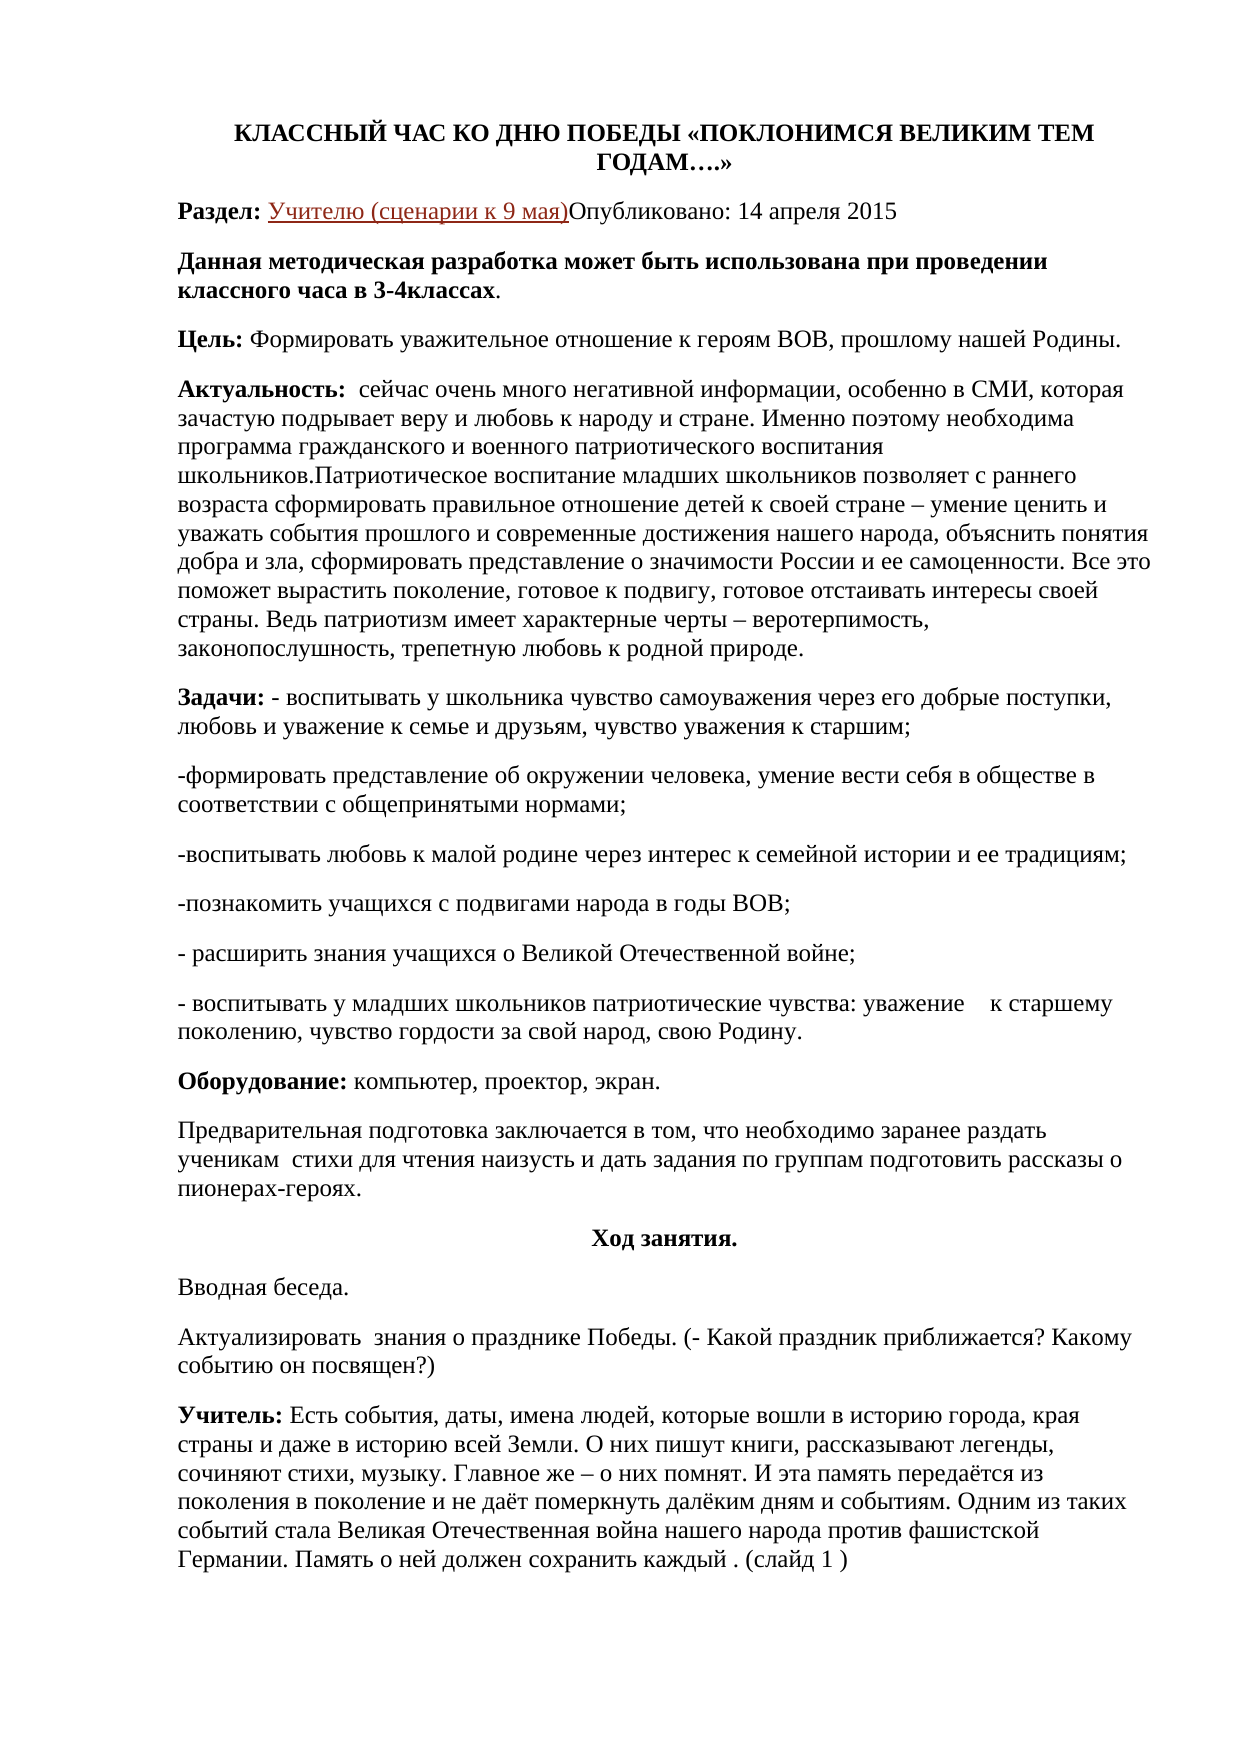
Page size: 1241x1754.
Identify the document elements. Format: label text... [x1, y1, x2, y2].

text Раздел: Учителю (сценарии к 9 мая)Опубликовано: 14 апреля 2015 [177, 196, 1152, 225]
text Предварительная подготовка заключается в том, что необходимо заранее раздать ученикам стихи для чтения наизусть и дать задания по группам подготовить рассказы о пионерах-героях. [177, 1116, 1152, 1202]
text -воспитывать любовь к малой родине через интерес к семейной истории и ее традициям; [177, 839, 1152, 868]
text Оборудование: компьютер, проектор, экран. [177, 1066, 1152, 1095]
text Данная методическая разработка может быть использована при проведении классного часа в 3-4классах. [177, 246, 1152, 303]
text Учитель: Есть события, даты, имена людей, которые вошли в историю города, края страны и даже в историю всей Земли. О них пишут книги, рассказывают легенды, сочиняют стихи, музыку. Главное же – о них помнят. И эта память передаётся из поколения в поколение и не даёт померкнуть далёким дням и событиям. Одним из таких событий стала Великая Отечественная война нашего народа против фашистской Германии. Память о ней должен сохранить каждый . (слайд 1 ) [177, 1400, 1152, 1573]
text Актуализировать знания о празднике Победы. (- Какой праздник приближается? Какому событию он посвящен?) [177, 1322, 1152, 1379]
text - воспитывать у младших школьников патриотические чувства: уважение к старшему поколению, чувство гордости за свой народ, свою Родину. [177, 988, 1152, 1045]
text - расширить знания учащихся о Великой Отечественной войне; [177, 938, 1152, 967]
text -познакомить учащихся с подвигами народа в годы ВОВ; [177, 888, 1152, 917]
text Вводная беседа. [177, 1272, 1152, 1301]
text Актуальность: сейчас очень много негативной информации, особенно в СМИ, которая зачастую подрывает веру и любовь к народу и стране. Именно поэтому необходима программа гражданского и военного патриотического воспитания школьников.Патриотическое воспитание младших школьников позволяет с раннего возраста сформировать правильное отношение детей к своей стране – умение ценить и уважать события прошлого и современные достижения нашего народа, объяснить понятия добра и зла, сформировать представление о значимости России и ее самоценности. Все это поможет вырастить поколение, готовое к подвигу, готовое отстаивать интересы своей страны. Ведь патриотизм имеет характерные черты – веротерпимость, законопослушность, трепетную любовь к родной природе. [177, 374, 1152, 661]
text Задачи: - воспитывать у школьника чувство самоуважения через его добрые поступки, любовь и уважение к семье и друзьям, чувство уважения к старшим; [177, 682, 1152, 740]
text Цель: Формировать уважительное отношение к героям ВОВ, прошлому нашей Родины. [177, 324, 1152, 353]
text -формировать представление об окружении человека, умение вести себя в обществе в соответствии с общепринятыми нормами; [177, 761, 1152, 818]
text КЛАССНЫЙ ЧАС КО ДНЮ ПОБЕДЫ «ПОКЛОНИМСЯ ВЕЛИКИМ ТЕМ ГОДАМ….» [177, 118, 1152, 176]
text Ход занятия. [177, 1223, 1152, 1251]
